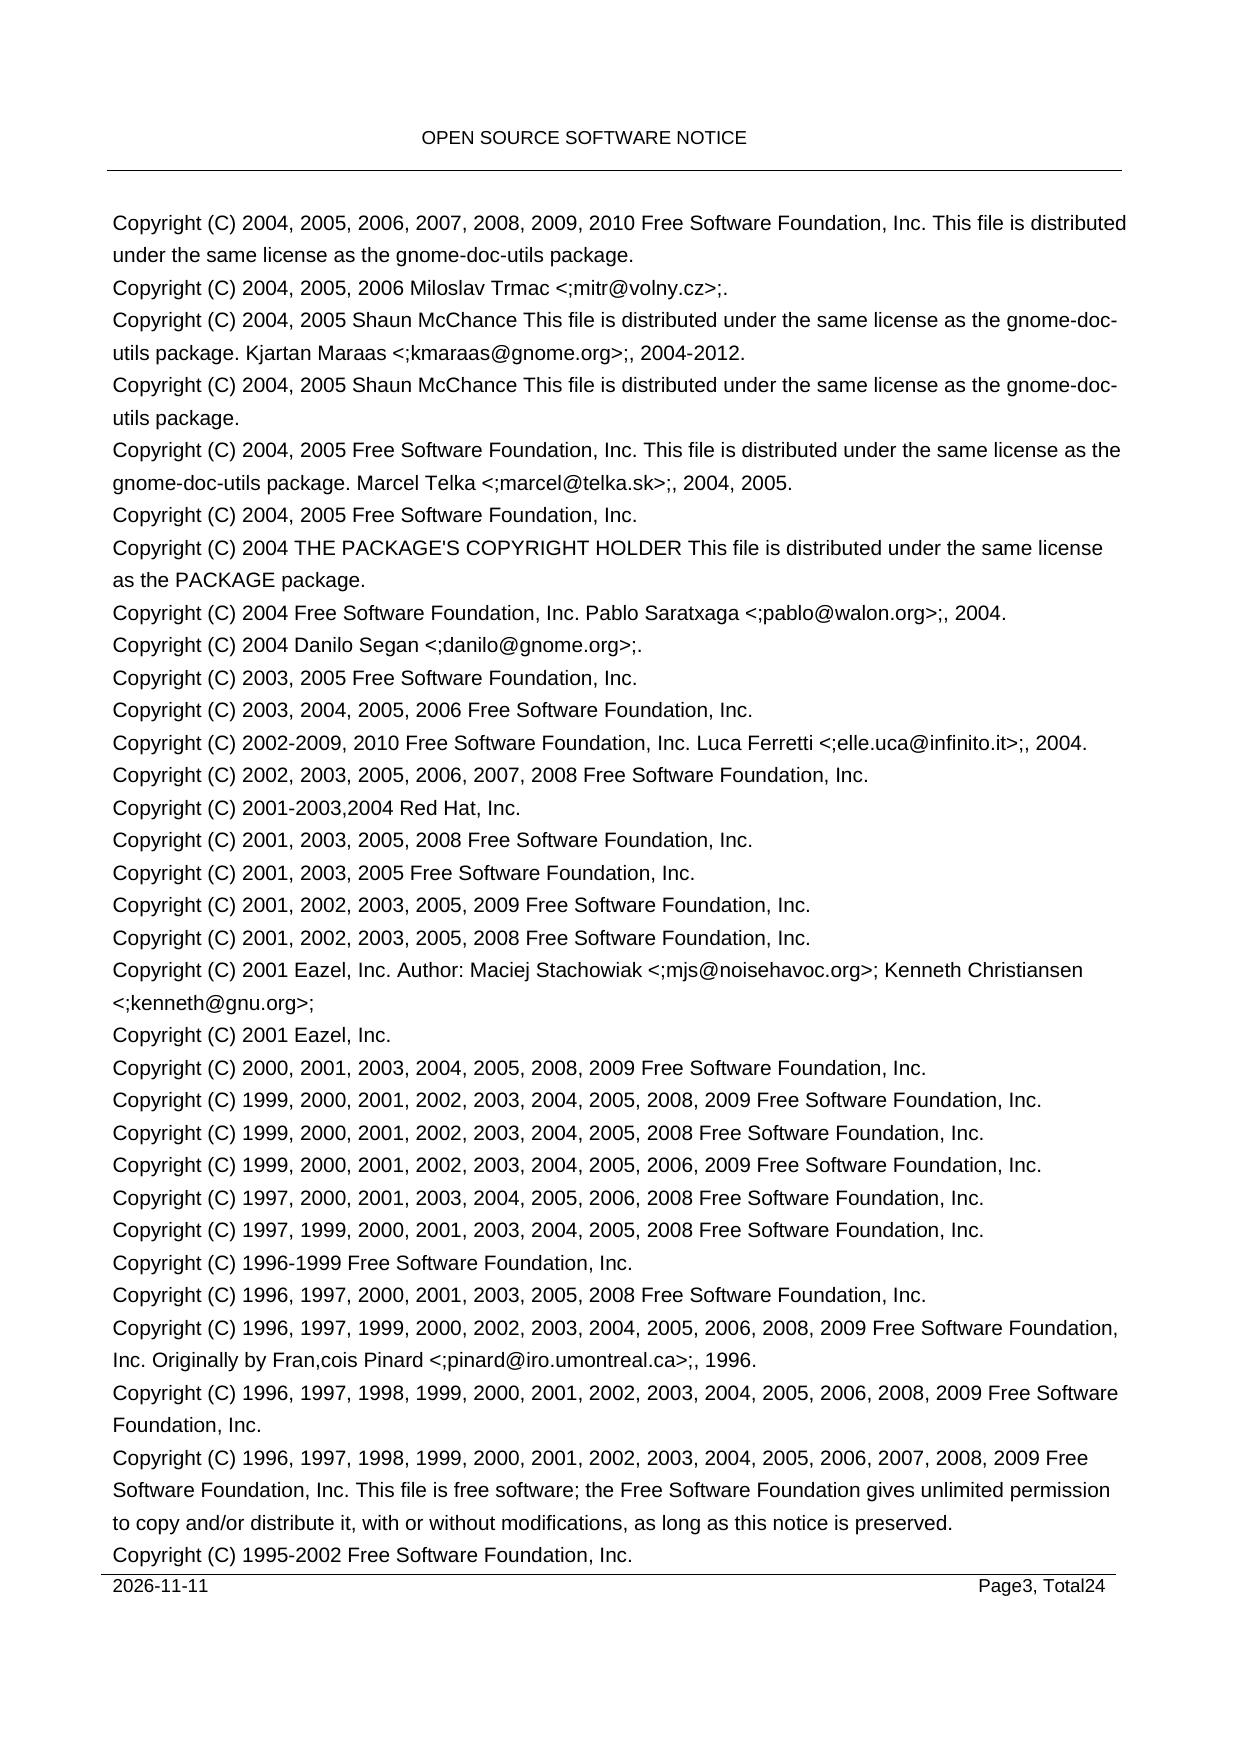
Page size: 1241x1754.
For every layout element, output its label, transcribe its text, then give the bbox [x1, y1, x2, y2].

text Copyright (C) 2003, 2005 Free Software Foundation, Inc. [112, 661, 1128, 694]
text Copyright (C) 2002-2009, 2010 Free Software Foundation, Inc. Luca Ferretti <;elle.uca@infinito.it>;, 2004. [112, 726, 1128, 759]
text Copyright (C) 2001 Eazel, Inc. [112, 1019, 1128, 1051]
text Copyright (C) 2004, 2005, 2006 Miloslav Trmac <;mitr@volny.cz>;. [112, 271, 1128, 304]
text Copyright (C) 1999, 2000, 2001, 2002, 2003, 2004, 2005, 2008 Free Software Foundation, Inc. [112, 1116, 1128, 1149]
text Copyright (C) 1997, 1999, 2000, 2001, 2003, 2004, 2005, 2008 Free Software Foundation, Inc. [112, 1214, 1128, 1246]
text Copyright (C) 2001 Eazel, Inc. Author: Maciej Stachowiak <;mjs@noisehavoc.org>; Kenneth Christiansen <;kenneth@gnu.org>; [112, 954, 1128, 1019]
text Copyright (C) 2004, 2005 Shaun McChance This file is distributed under the same license as the gnome-doc-utils package. Kjartan Maraas <;kmaraas@gnome.org>;, 2004-2012. [112, 304, 1128, 369]
text Copyright (C) 1997, 2000, 2001, 2003, 2004, 2005, 2006, 2008 Free Software Foundation, Inc. [112, 1181, 1128, 1214]
text Copyright (C) 1996, 1997, 1999, 2000, 2002, 2003, 2004, 2005, 2006, 2008, 2009 Free Software Foundation, Inc. Originally by Fran,cois Pinard <;pinard@iro.umontreal.ca>;, 1996. [112, 1311, 1128, 1376]
text Copyright (C) 1999, 2000, 2001, 2002, 2003, 2004, 2005, 2006, 2009 Free Software Foundation, Inc. [112, 1149, 1128, 1181]
text Copyright (C) 1996, 1997, 1998, 1999, 2000, 2001, 2002, 2003, 2004, 2005, 2006, 2008, 2009 Free Software Foundation, Inc. [112, 1376, 1128, 1441]
text Copyright (C) 2004 THE PACKAGE'S COPYRIGHT HOLDER This file is distributed under the same license as the PACKAGE package. [112, 531, 1128, 596]
text Copyright (C) 1995-2002 Free Software Foundation, Inc. [112, 1539, 1128, 1571]
text Copyright (C) 1999, 2000, 2001, 2002, 2003, 2004, 2005, 2008, 2009 Free Software Foundation, Inc. [112, 1084, 1128, 1116]
text Copyright (C) 1996-1999 Free Software Foundation, Inc. [112, 1246, 1128, 1279]
text Copyright (C) 2004 Danilo Segan <;danilo@gnome.org>;. [112, 629, 1128, 661]
text Copyright (C) 2001, 2003, 2005, 2008 Free Software Foundation, Inc. [112, 824, 1128, 856]
text Copyright (C) 1996, 1997, 1998, 1999, 2000, 2001, 2002, 2003, 2004, 2005, 2006, 2007, 2008, 2009 Free Software Foundation, Inc. This file is free software; the Free Software Foundation gives unlimited permission to copy and/or distribute it, with or without modifications, as long as this notice is preserved. [112, 1441, 1128, 1539]
text Copyright (C) 1996, 1997, 2000, 2001, 2003, 2005, 2008 Free Software Foundation, Inc. [112, 1279, 1128, 1311]
text Copyright (C) 2004, 2005 Free Software Foundation, Inc. This file is distributed under the same license as the gnome-doc-utils package. Marcel Telka <;marcel@telka.sk>;, 2004, 2005. [112, 434, 1128, 499]
text Copyright (C) 2001-2003,2004 Red Hat, Inc. [112, 791, 1128, 824]
text Copyright (C) 2004, 2005 Free Software Foundation, Inc. [112, 499, 1128, 531]
text Copyright (C) 2001, 2002, 2003, 2005, 2009 Free Software Foundation, Inc. [112, 889, 1128, 921]
text Copyright (C) 2001, 2002, 2003, 2005, 2008 Free Software Foundation, Inc. [112, 921, 1128, 954]
text Copyright (C) 2001, 2003, 2005 Free Software Foundation, Inc. [112, 856, 1128, 889]
text Copyright (C) 2004, 2005, 2006, 2007, 2008, 2009, 2010 Free Software Foundation, Inc. This file is distributed under the same license as the gnome-doc-utils package. [112, 206, 1128, 271]
text Copyright (C) 2000, 2001, 2003, 2004, 2005, 2008, 2009 Free Software Foundation, Inc. [112, 1051, 1128, 1084]
text Copyright (C) 2003, 2004, 2005, 2006 Free Software Foundation, Inc. [112, 694, 1128, 726]
text Copyright (C) 2004 Free Software Foundation, Inc. Pablo Saratxaga <;pablo@walon.org>;, 2004. [112, 596, 1128, 629]
text Copyright (C) 2002, 2003, 2005, 2006, 2007, 2008 Free Software Foundation, Inc. [112, 759, 1128, 791]
text Copyright (C) 2004, 2005 Shaun McChance This file is distributed under the same license as the gnome-doc-utils package. [112, 369, 1128, 434]
